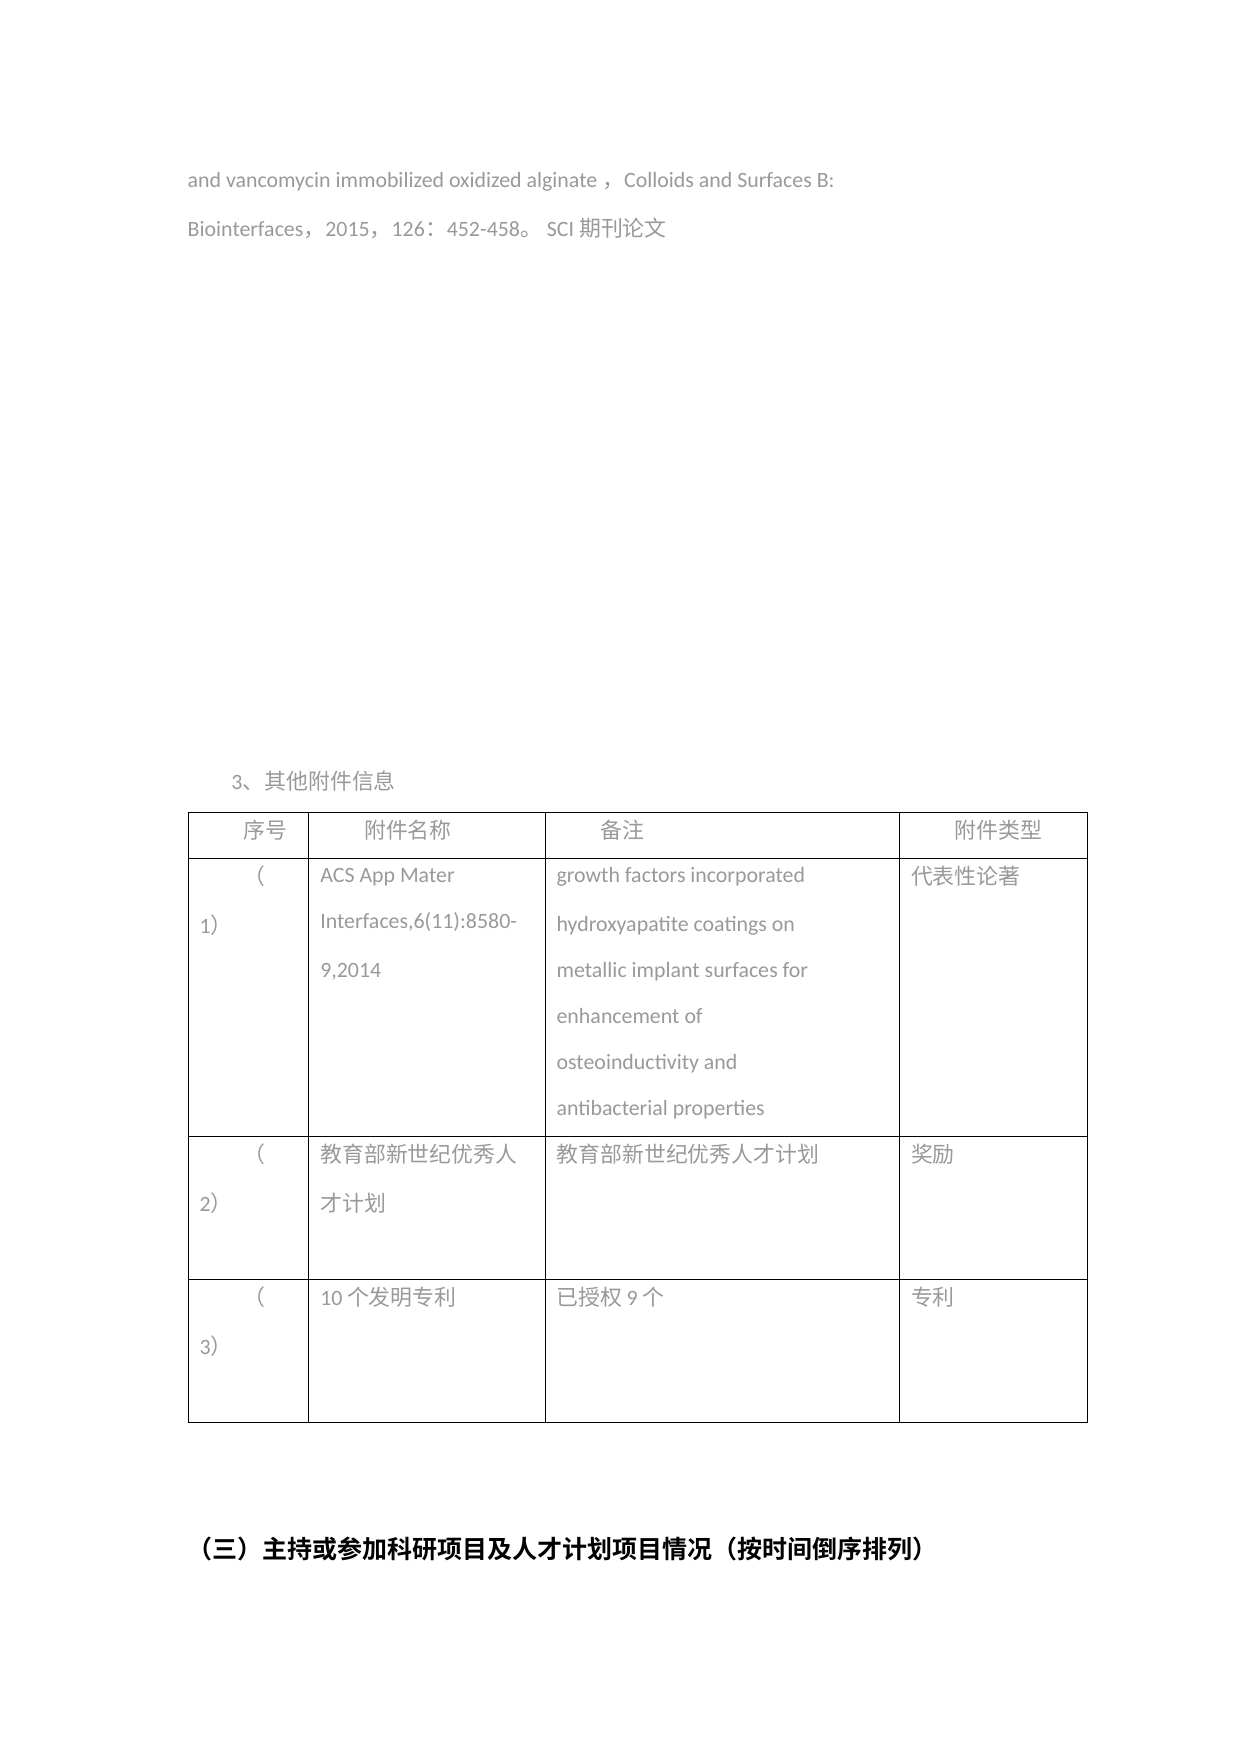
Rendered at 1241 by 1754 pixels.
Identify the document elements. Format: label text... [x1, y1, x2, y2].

text （三）主持或参加科研项目及人才计划项目情况（按时间倒序排列） [187, 1515, 1078, 1580]
table_cell 奖励 [900, 1137, 1087, 1279]
table_header 附件名称 [309, 813, 545, 858]
table_cell 教育部新世纪优秀人才计划 [546, 1137, 899, 1279]
table_cell 代表性论著 [900, 859, 1087, 1136]
table_cell （3） [189, 1280, 308, 1422]
table_cell 教育部新世纪优秀人才计划 [309, 1137, 545, 1279]
table_header 序号 [189, 813, 308, 858]
table_cell （2） [189, 1137, 308, 1279]
table_cell 10个发明专利 [309, 1280, 545, 1422]
table_cell growth factors incorporated hydroxyapatite coatings on metallic implant surfaces for enhancement of osteoinductivity and antibacterial properties [546, 859, 899, 1136]
table_cell （1） [189, 859, 308, 1136]
table_header 备注 [546, 813, 899, 858]
table_cell 已授权9个 [546, 1280, 899, 1422]
table_cell ACS App Mater Interfaces,6(11):8580-9,2014 [309, 859, 545, 1136]
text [187, 162, 1078, 243]
table_header 附件类型 [900, 813, 1087, 858]
table_cell 专利 [900, 1280, 1087, 1422]
text 3、其他附件信息 [187, 763, 1078, 796]
